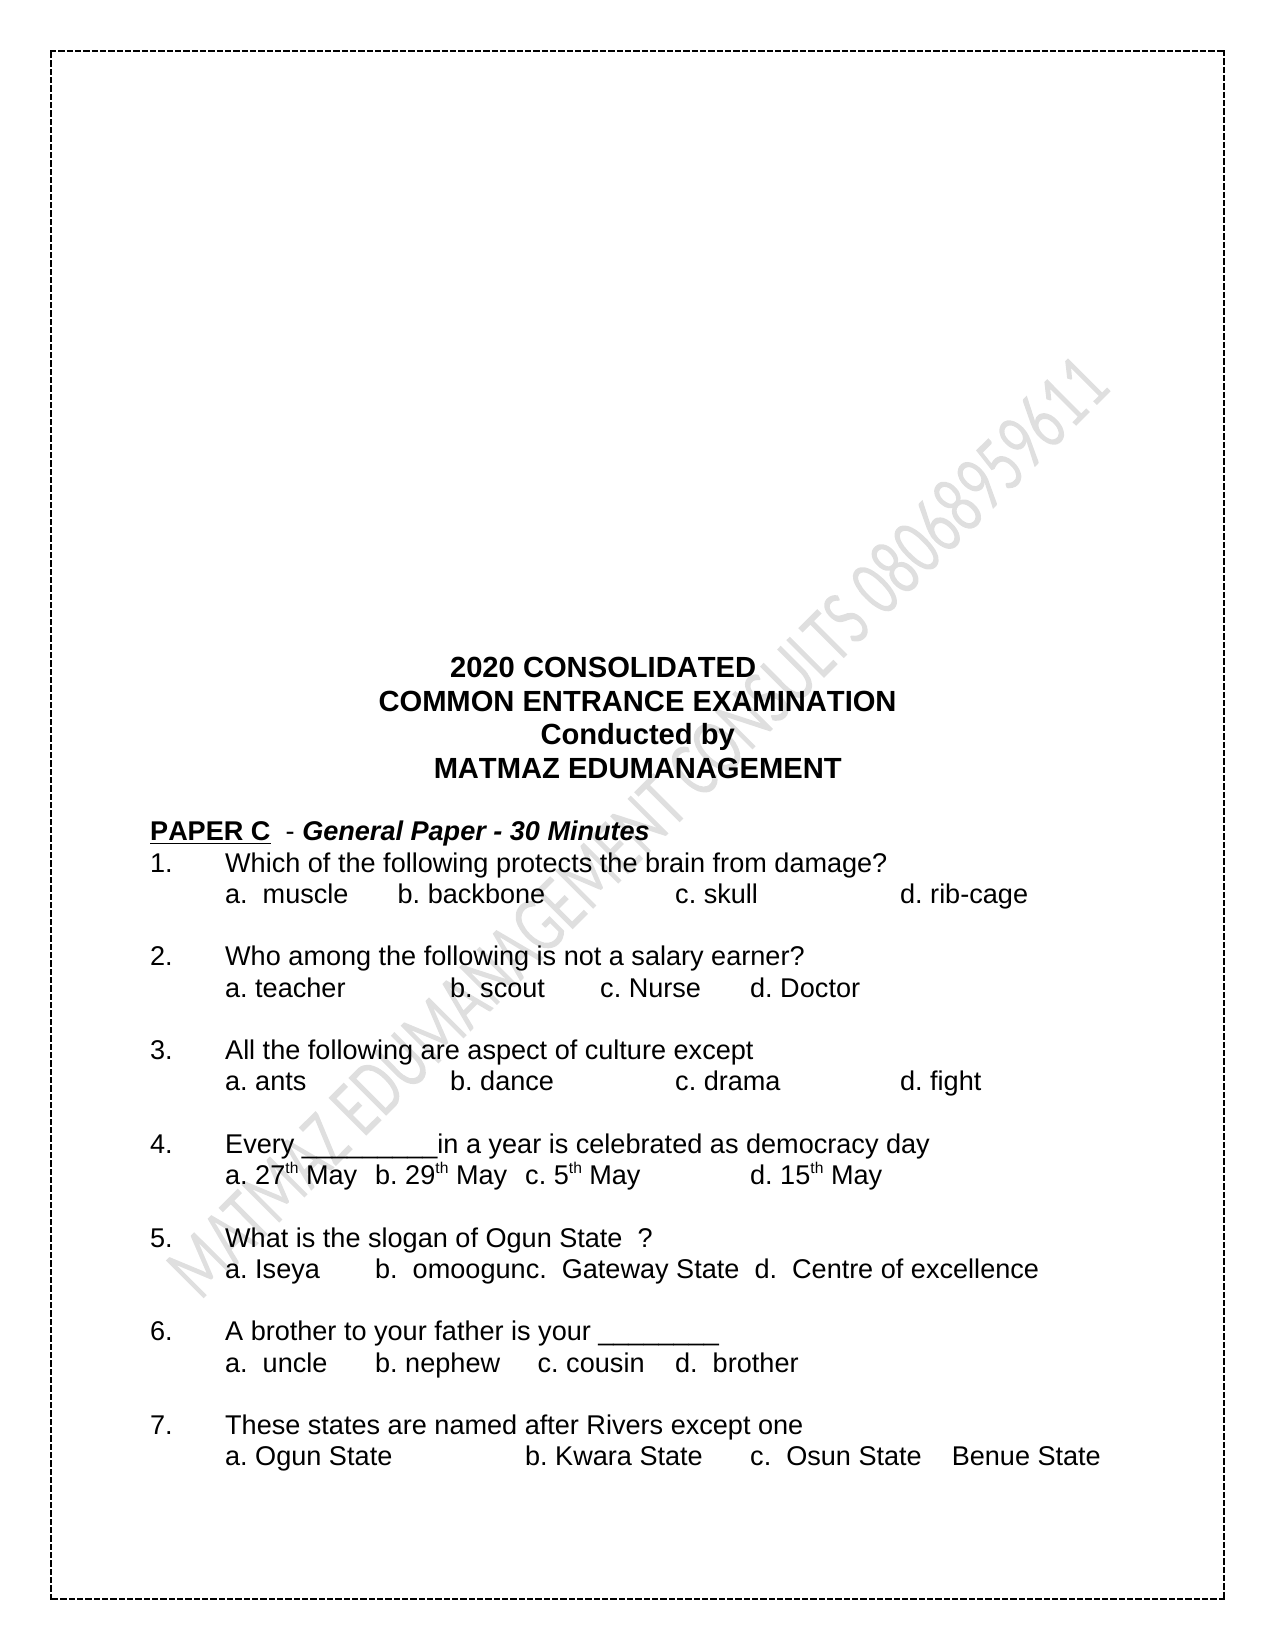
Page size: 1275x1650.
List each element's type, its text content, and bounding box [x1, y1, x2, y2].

text a. muscle b. backbone c. skull d. rib-cage [150, 878, 1125, 909]
text a. ants b. dance c. drama d. fight [150, 1065, 1125, 1097]
text 3. All the following are aspect of culture except [150, 1034, 1125, 1065]
text a. teacher b. scout c. Nurse d. Doctor [150, 972, 1125, 1003]
text MATMAZ EDUMANAGEMENT [150, 751, 1125, 784]
text a. 27th May b. 29th May c. 5th May d. 15th May [150, 1159, 1125, 1190]
text a. uncle b. nephew c. cousin d. brother [150, 1347, 1125, 1378]
text 1. Which of the following protects the brain from damage? [150, 847, 1125, 878]
text 2. Who among the following is not a salary earner? [150, 940, 1125, 972]
text Conducted by [150, 717, 1125, 751]
text 5. What is the slogan of Ogun State ? [150, 1222, 1125, 1253]
text a. Iseya b. omoogunc. Gateway State d. Centre of excellence [225, 1253, 1125, 1284]
text 6. A brother to your father is your ________ [150, 1315, 1125, 1347]
text a. Ogun State b. Kwara State c. Osun State Benue State [150, 1440, 1125, 1472]
text 4. Every _________in a year is celebrated as democracy day [150, 1128, 1125, 1159]
text 2020 CONSOLIDATED [375, 650, 1125, 683]
text PAPER C - General Paper - 30 Minutes [150, 815, 1125, 847]
text 7. These states are named after Rivers except one [150, 1409, 1125, 1440]
text COMMON ENTRANCE EXAMINATION [150, 683, 1125, 717]
